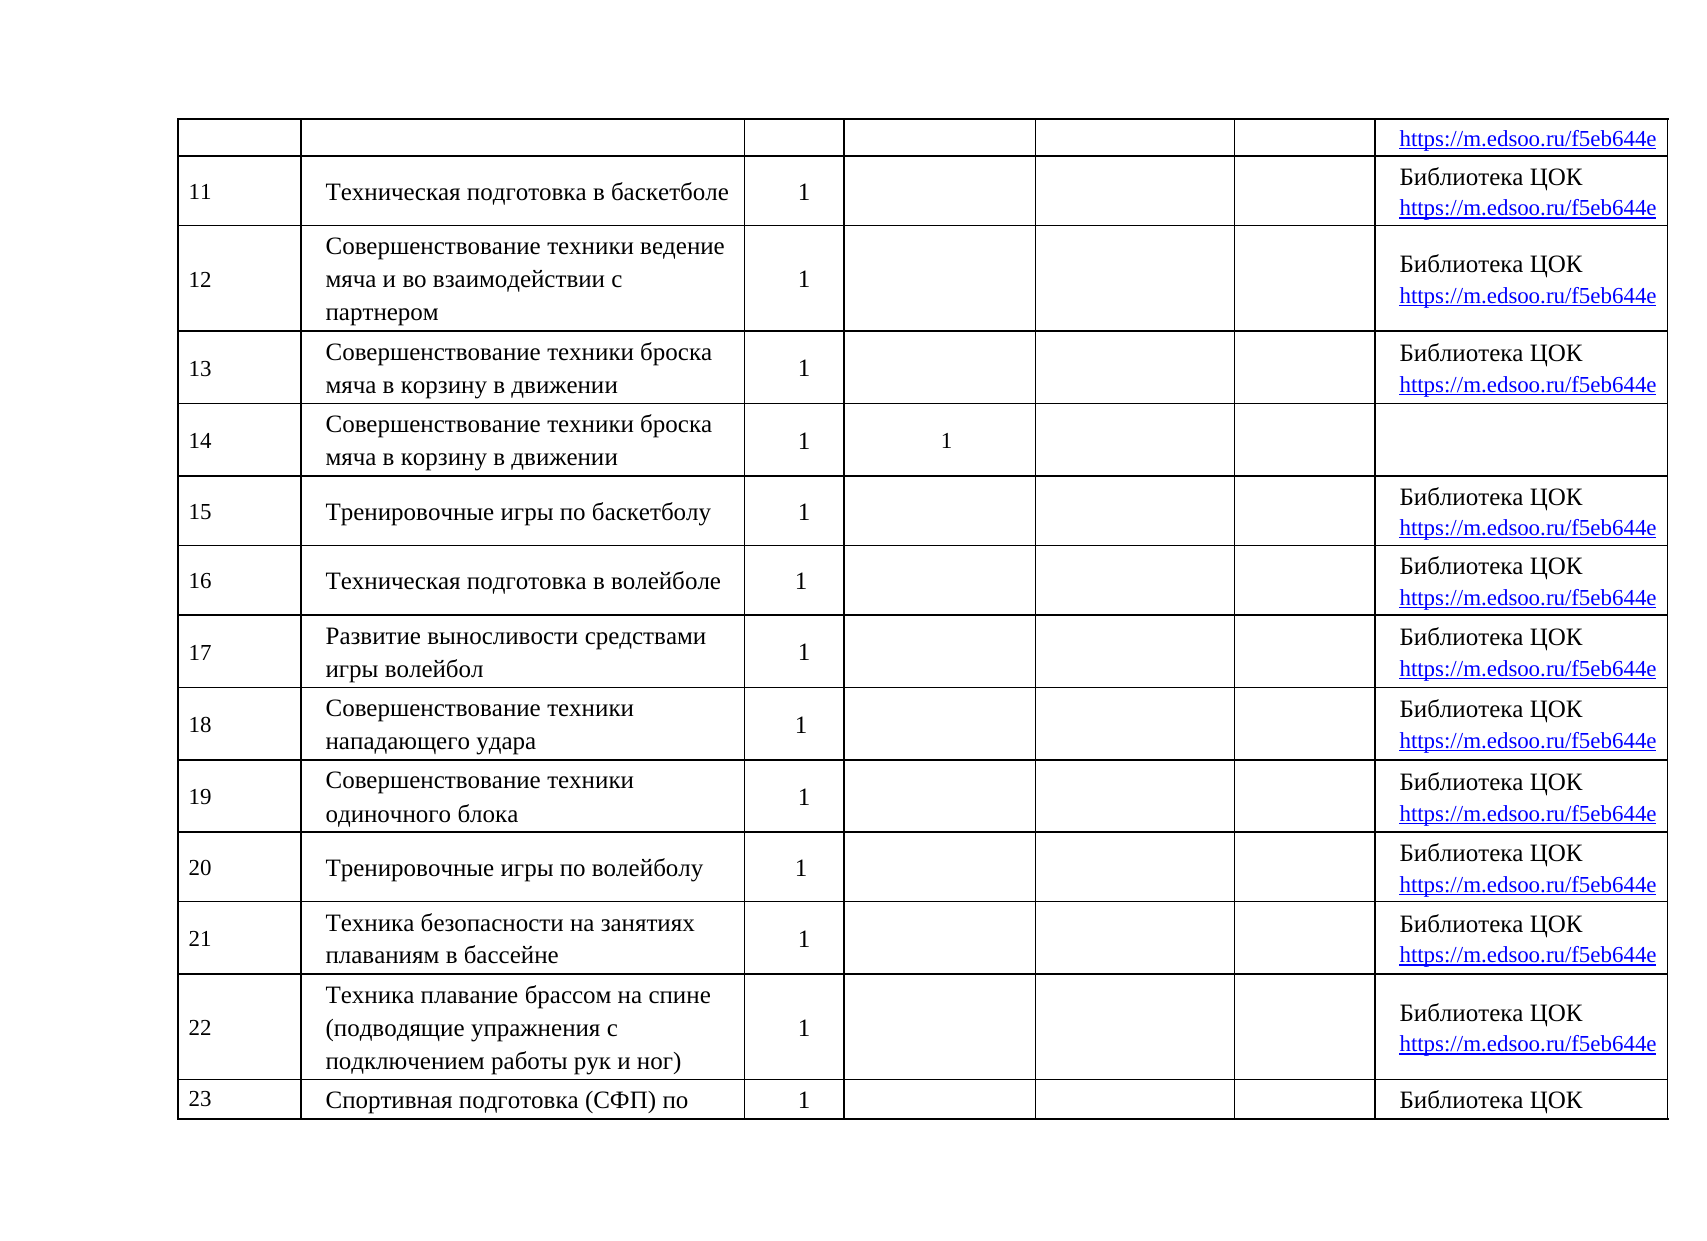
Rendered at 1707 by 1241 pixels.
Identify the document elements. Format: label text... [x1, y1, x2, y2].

table_cell [1235, 226, 1374, 330]
table_cell [1376, 404, 1667, 475]
table_cell 1 [745, 332, 843, 402]
table_cell 21 [179, 902, 300, 973]
table_cell [1235, 120, 1374, 155]
table_cell 23 [179, 1080, 300, 1118]
table_cell 14 [179, 404, 300, 475]
table_cell [1235, 157, 1374, 225]
table_cell [1036, 332, 1234, 402]
table_cell [845, 332, 1035, 402]
table_cell [845, 761, 1035, 831]
table_cell [1036, 120, 1234, 155]
table_cell Техника безопасности на занятиях плаваниям в бассейне [302, 902, 744, 973]
table_cell 11 [179, 157, 300, 225]
table_cell 1 [745, 226, 843, 330]
table_cell Совершенствование техники одиночного блока [302, 761, 744, 831]
table_cell [845, 1080, 1035, 1118]
table_cell Библиотека ЦОК https://m.edsoo.ru/f5eb644e [1376, 688, 1667, 759]
table_cell 22 [179, 975, 300, 1079]
table_cell Развитие выносливости средствами игры волейбол [302, 616, 744, 686]
table_cell Библиотека ЦОК https://m.edsoo.ru/f5eb644e [1376, 546, 1667, 614]
table_cell [845, 546, 1035, 614]
table_cell 12 [179, 226, 300, 330]
table_cell Тренировочные игры по волейболу [302, 833, 744, 901]
table_cell Совершенствование техники ведение мяча и во взаимодействии с партнером [302, 226, 744, 330]
table_cell [1036, 902, 1234, 973]
table_cell 10 [179, 120, 300, 155]
table_cell [845, 477, 1035, 544]
table_cell [1036, 477, 1234, 544]
table_cell 18 [179, 688, 300, 759]
table_cell [845, 902, 1035, 973]
table_cell [1235, 477, 1374, 544]
table_cell 1 [745, 688, 843, 759]
table_cell 1 [745, 975, 843, 1079]
table_cell Тренировочные игры по баскетболу [302, 477, 744, 544]
table_cell Библиотека ЦОК https://m.edsoo.ru/f5eb644e [1376, 477, 1667, 544]
table_cell Библиотека ЦОК https://m.edsoo.ru/f5eb644e [1376, 902, 1667, 973]
table_cell Библиотека ЦОК https://m.edsoo.ru/f5eb644e [1376, 761, 1667, 831]
table_cell [1036, 688, 1234, 759]
table_cell [845, 120, 1035, 155]
table_cell 16 [179, 546, 300, 614]
table_cell [1235, 616, 1374, 686]
table_cell [845, 616, 1035, 686]
table_cell 1 [745, 404, 843, 475]
table_cell Техническая подготовка в волейболе [302, 546, 744, 614]
table_cell [1036, 157, 1234, 225]
table_cell 17 [179, 616, 300, 686]
table_cell [1235, 1080, 1374, 1118]
table_cell [1235, 902, 1374, 973]
table_cell Библиотека ЦОК https://m.edsoo.ru/f5eb644e [1376, 616, 1667, 686]
table_cell Совершенствование техники нападающего удара [302, 688, 744, 759]
table_cell [1235, 404, 1374, 475]
table_cell [1036, 1080, 1234, 1118]
table_cell [1235, 546, 1374, 614]
table_cell Техническая подготовка в баскетболе [302, 157, 744, 225]
table_cell 1 [745, 477, 843, 544]
table_cell 15 [179, 477, 300, 544]
table_cell 1 [745, 616, 843, 686]
table_cell [1235, 975, 1374, 1079]
table_cell 19 [179, 761, 300, 831]
table_cell Библиотека ЦОК https://m.edsoo.ru/f5eb644e [1376, 332, 1667, 402]
table_cell Совершенствование техники броска мяча в корзину в движении [302, 332, 744, 402]
table_cell [1235, 688, 1374, 759]
table_cell [1235, 833, 1374, 901]
table_cell [1036, 226, 1234, 330]
table_cell [845, 226, 1035, 330]
table_cell 1 [745, 833, 843, 901]
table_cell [1376, 120, 1667, 155]
table_cell 1 [745, 546, 843, 614]
table_cell 20 [179, 833, 300, 901]
table_cell [1036, 404, 1234, 475]
table_cell 1 [745, 120, 843, 155]
table_cell [1235, 332, 1374, 402]
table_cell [302, 120, 744, 155]
table_cell Библиотека ЦОК https://m.edsoo.ru/f5eb644e [1376, 226, 1667, 330]
table_cell 1 [745, 157, 843, 225]
table_cell Библиотека ЦОК https://m.edsoo.ru/f5eb644e [1376, 833, 1667, 901]
table_cell [845, 157, 1035, 225]
table_cell [845, 688, 1035, 759]
table_cell 13 [179, 332, 300, 402]
table_cell [1036, 975, 1234, 1079]
table_cell [1036, 833, 1234, 901]
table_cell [1376, 975, 1667, 1079]
table_cell [1235, 761, 1374, 831]
table_cell [845, 833, 1035, 901]
table_cell [845, 975, 1035, 1079]
table_cell Совершенствование техники броска мяча в корзину в движении [302, 404, 744, 475]
table_cell 1 [845, 404, 1035, 475]
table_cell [1376, 1080, 1667, 1118]
table_cell 1 [745, 1080, 843, 1118]
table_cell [302, 1080, 744, 1118]
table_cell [1376, 157, 1667, 225]
table_cell 1 [745, 761, 843, 831]
table_cell [1036, 616, 1234, 686]
table_cell 1 [745, 902, 843, 973]
table_cell [1036, 546, 1234, 614]
table_cell Техника плавание брассом на спине (подводящие упражнения с подключением работы рук и ног) [302, 975, 744, 1079]
table_cell [1036, 761, 1234, 831]
